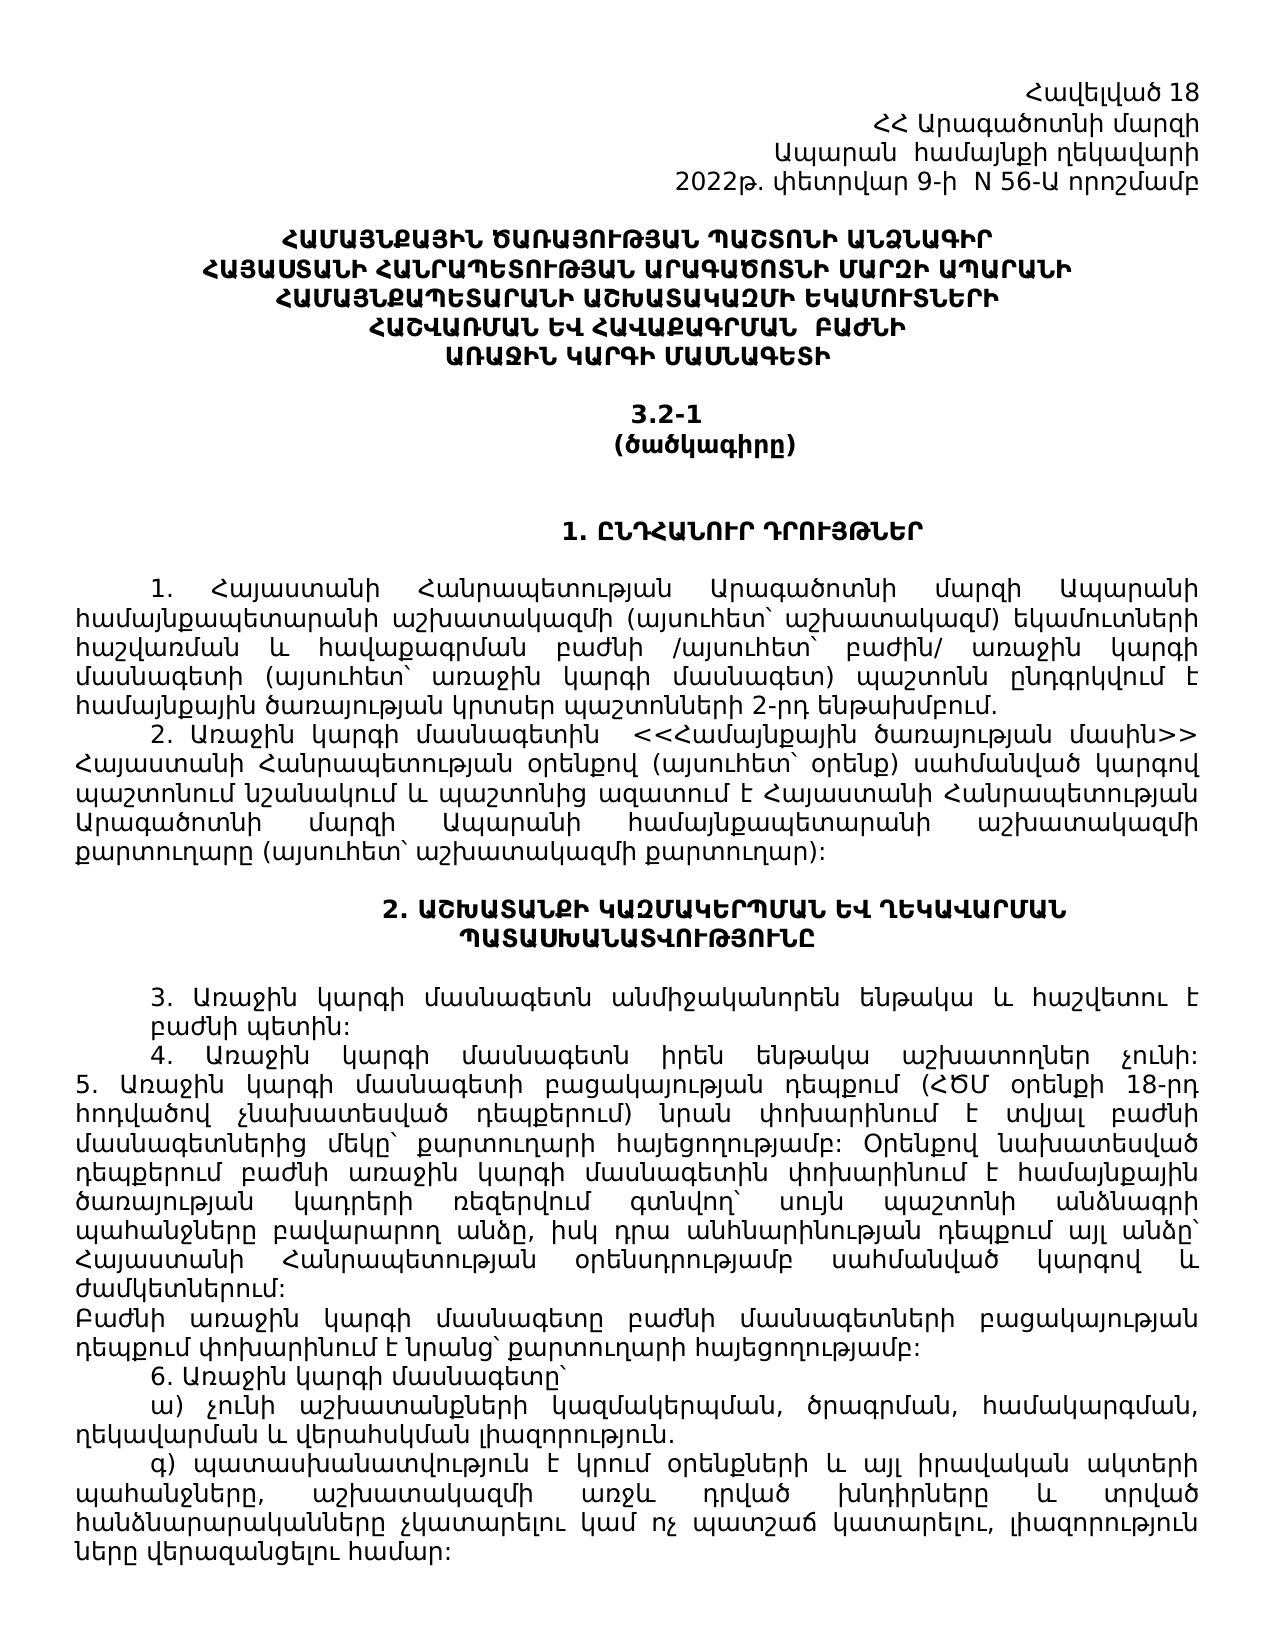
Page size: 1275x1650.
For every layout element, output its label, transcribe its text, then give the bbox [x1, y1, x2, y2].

text 1. Հայաստանի Հանրապետության Արագածոտնի մարզի Ապարանի համայնքապետարանի աշխատակազմի (այսուհետ՝ աշխատակազմ) եկամուտների հաշվառման և հավաքագրման բաժնի /այսուհետ՝ բաժին/ առաջին կարգի մասնագետի (այսուհետ՝ առաջին կարգի մասնագետ) պաշտոնն ընդգրկվում է համայնքային ծառայության կրտսեր պաշտոնների 2-րդ ենթախմբում. [75, 574, 1200, 720]
text ՀԱՅԱՍՏԱՆԻ ՀԱՆՐԱՊԵՏՈՒԹՅԱՆ ԱՐԱԳԱԾՈՏՆԻ ՄԱՐԶԻ ԱՊԱՐԱՆԻ ՀԱՄԱՅՆՔԱՊԵՏԱՐԱՆԻ ԱՇԽԱՏԱԿԱԶՄԻ ԵԿԱՄՈՒՏՆԵՐԻ [75, 255, 1200, 313]
text Հավելված 18 ՀՀ Արագածոտնի մարզի [150, 75, 1200, 138]
text 3.2-1 (ծածկագիրը) [75, 372, 1200, 459]
text ԱՌԱՋԻՆ ԿԱՐԳԻ ՄԱՍՆԱԳԵՏԻ [75, 342, 1200, 372]
text Ապարան համայնքի ղեկավարի 2022թ. փետրվար 9-ի N 56-Ա որոշմամբ [150, 138, 1200, 197]
text ՀԱՄԱՅՆՔԱՅԻՆ ԾԱՌԱՅՈՒԹՅԱՆ ՊԱՇՏՈՆԻ ԱՆՁՆԱԳԻՐ [75, 226, 1200, 255]
text 1. ԸՆԴՀԱՆՈՒՐ ԴՐՈՒՅԹՆԵՐ [75, 459, 1200, 547]
text ՀԱՇՎԱՌՄԱՆ ԵՎ ՀԱՎԱՔԱԳՐՄԱՆ ԲԱԺՆԻ [75, 313, 1200, 342]
text 4. Առաջին կարգի մասնագետն իրեն ենթակա աշխատողներ չունի: 5. Առաջին կարգի մասնագետի բացակայության դեպքում (ՀԾՄ օրենքի 18-րդ հոդվածով չնախատեսված դեպքերում) նրան փոխարինում է տվյալ բաժնի մասնագետներից մեկը՝ քարտուղարի հայեցողությամբ: Օրենքով նախատեսված դեպքերում բաժնի առաջին կարգի մասնագետին փոխարինում է համայնքային ծառայության կադրերի ռեզերվում գտնվող՝ սույն պաշտոնի անձնագրի պահանջները բավարարող անձը, իսկ դրա անհնարինության դեպքում այլ անձը՝ Հայաստանի Հանրապետության օրենսդրությամբ սահմանված կարգով և ժամկետներում: Բաժնի առաջին կարգի մասնագետը բաժնի մասնագետների բացակայության դեպքում փոխարինում է նրանց՝ քարտուղարի հայեցողությամբ: [75, 1041, 1200, 1362]
text 6. Առաջին կարգի մասնագետը՝ [75, 1362, 1200, 1391]
text 2. ԱՇԽԱՏԱՆՔԻ ԿԱԶՄԱԿԵՐՊՄԱՆ ԵՎ ՂԵԿԱՎԱՐՄԱՆ ՊԱՏԱՍԽԱՆԱՏՎՈՒԹՅՈՒՆԸ [75, 866, 1200, 954]
text 3. Առաջին կարգի մասնագետն անմիջականորեն ենթակա և հաշվետու է բաժնի պետին: [150, 983, 1200, 1041]
text գ) պատասխանատվություն է կրում օրենքների և այլ իրավական ակտերի պահանջները, աշխատակազմի առջև դրված խնդիրները և տրված հանձնարարականները չկատարելու կամ ոչ պատշաճ կատարելու, լիազորություն ները վերազանցելու համար: [75, 1449, 1200, 1566]
text ա) չունի աշխատանքների կազմակերպման, ծրագրման, համակարգման, ղեկավարման և վերահսկման լիազորություն. [75, 1391, 1200, 1449]
text 2. Առաջին կարգի մասնագետին <<Համայնքային ծառայության մասին>> Հայաստանի Հանրապետության օրենքով (այսուհետ՝ օրենք) սահմանված կարգով պաշտոնում նշանակում և պաշտոնից ազատում է Հայաստանի Հանրապետության Արագածոտնի մարզի Ապարանի համայնքապետարանի աշխատակազմի քարտուղարը (այսուհետ՝ աշխատակազմի քարտուղար): [75, 720, 1200, 866]
